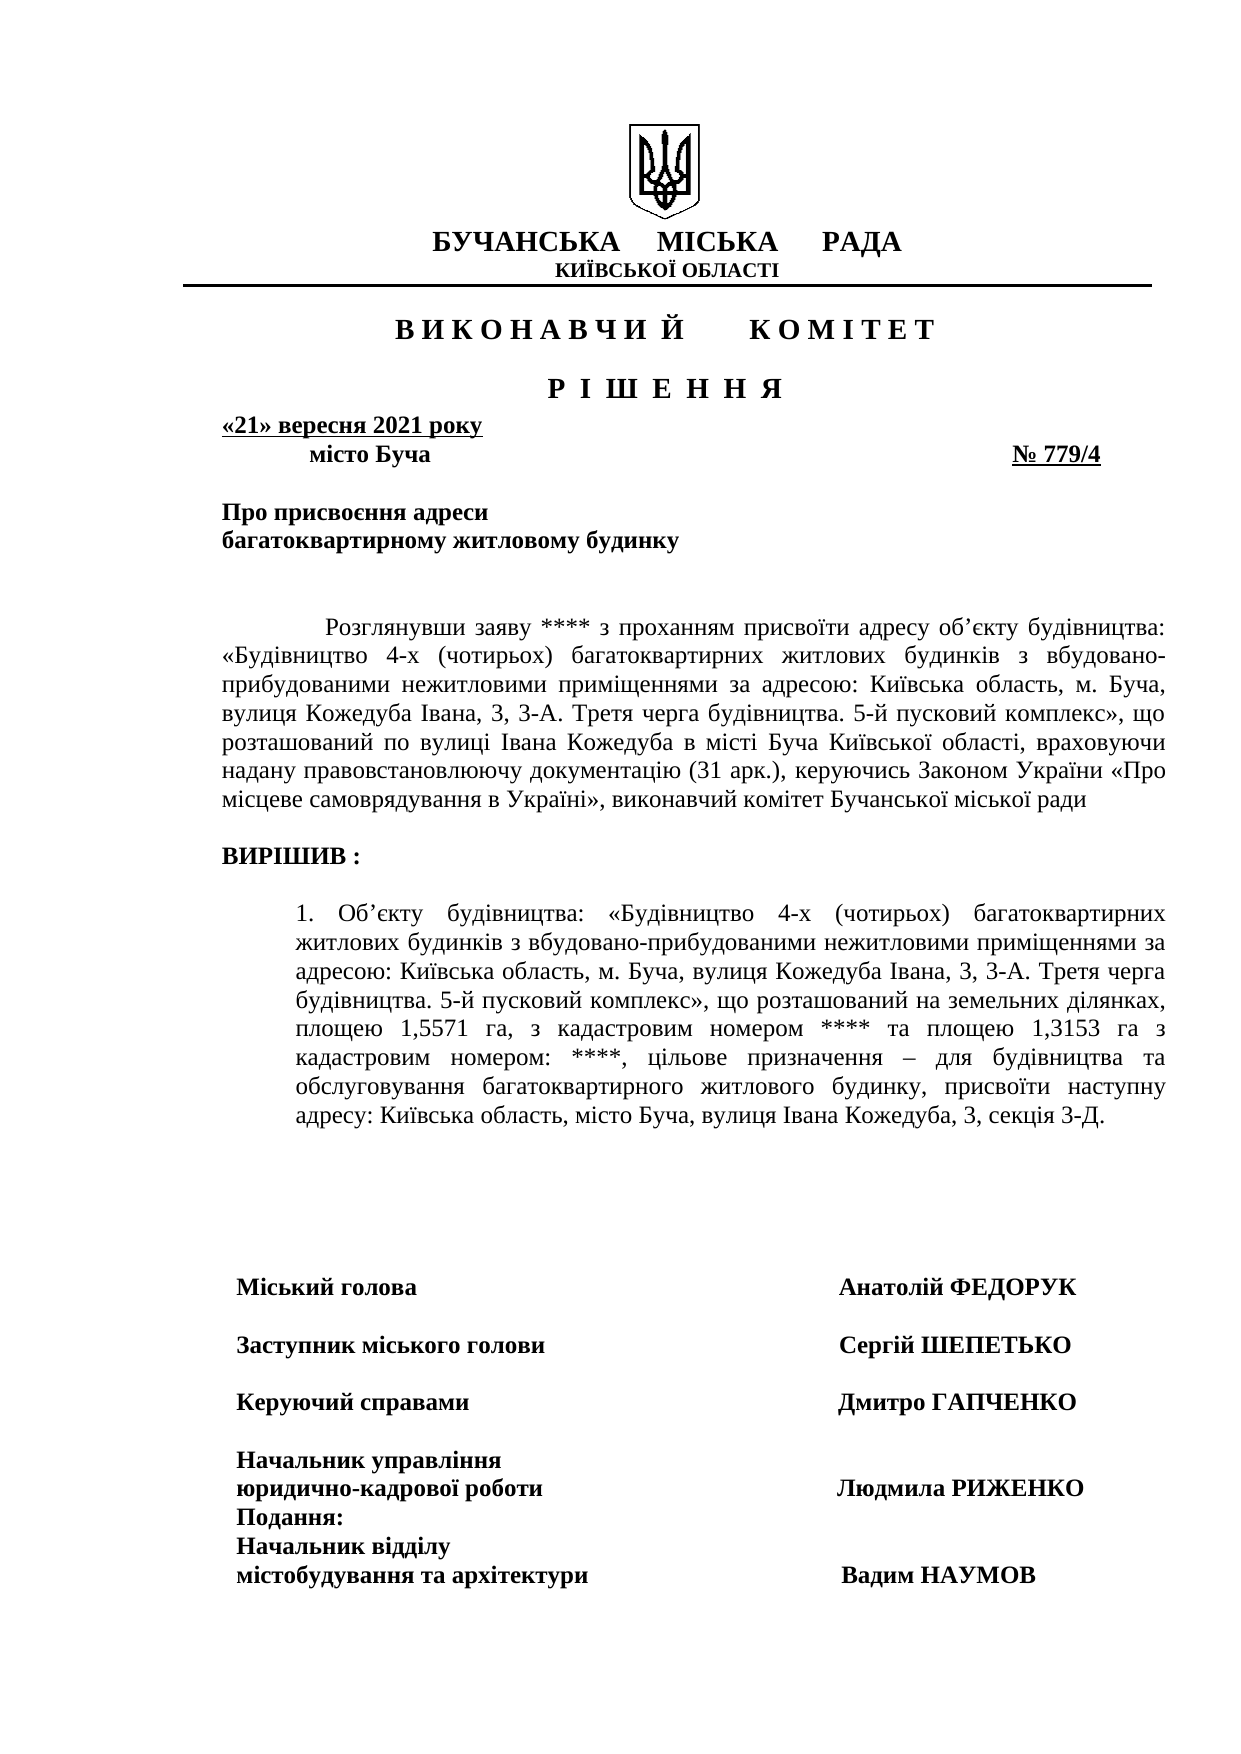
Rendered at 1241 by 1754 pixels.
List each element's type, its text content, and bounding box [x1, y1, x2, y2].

text місто Буча № 779/4 [222, 439, 1152, 468]
text КИЇВСЬКОЇ ОБЛАСТІ [183, 258, 1152, 284]
text містобудування та архітектури Вадим НАУМОВ [236, 1560, 1152, 1588]
text Начальник відділу [236, 1531, 1152, 1560]
text багатоквартирному житловому будинку [222, 526, 1152, 554]
text 1. Об’єкту будівництва: «Будівництво 4-х (чотирьох) багатоквартирних житлових будинків з вбудовано-прибудованими нежитловими приміщеннями за адресою: Київська область, м. Буча, вулиця Кожедуба Івана, 3, 3-А. Третя черга будівництва. 5-й пусковий комплекс», що розташований на земельних ділянках, площею 1,5571 га, з кадастровим номером **** та площею 1,3153 га з кадастровим номером: ****, цільове призначення – для будівництва та обслуговування багатоквартирного житлового будинку, присвоїти наступну адресу: Київська область, місто Буча, вулиця Івана Кожедуба, 3, секція 3-Д. [295, 898, 1167, 1128]
text Про присвоєння адреси [222, 497, 1152, 526]
text Міський голова Анатолій ФЕДОРУК [236, 1272, 1152, 1301]
text Подання: [236, 1502, 1152, 1531]
text «21» вересня 2021 року [222, 411, 1152, 439]
text ВИРІШИВ : [177, 841, 1152, 870]
text юридично-кадрової роботи Людмила РИЖЕНКО [236, 1473, 1152, 1502]
text Начальник управління [236, 1445, 1152, 1473]
text Р І Ш Е Н Н Я [177, 371, 1152, 404]
text Керуючий справами Дмитро ГАПЧЕНКО [236, 1387, 1152, 1416]
text Заступник міського голови Сергій ШЕПЕТЬКО [236, 1330, 1152, 1358]
text БУЧАНСЬКА МІСЬКА РАДА [183, 224, 1152, 258]
text В И К О Н А В Ч И Й К О М І Т Е Т [177, 312, 1152, 346]
text Розглянувши заяву **** з проханням присвоїти адресу об’єкту будівництва: «Будівництво 4-х (чотирьох) багатоквартирних житлових будинків з вбудовано-прибудованими нежитловими приміщеннями за адресою: Київська область, м. Буча, вулиця Кожедуба Івана, 3, 3-А. Третя черга будівництва. 5-й пусковий комплекс», що розташований по вулиці Івана Кожедуба в місті Буча Київської області, враховуючи надану правовстановлюючу документацію (31 арк.), керуючись Законом України «Про місцеве самоврядування в Україні», виконавчий комітет Бучанської міської ради [222, 612, 1166, 813]
